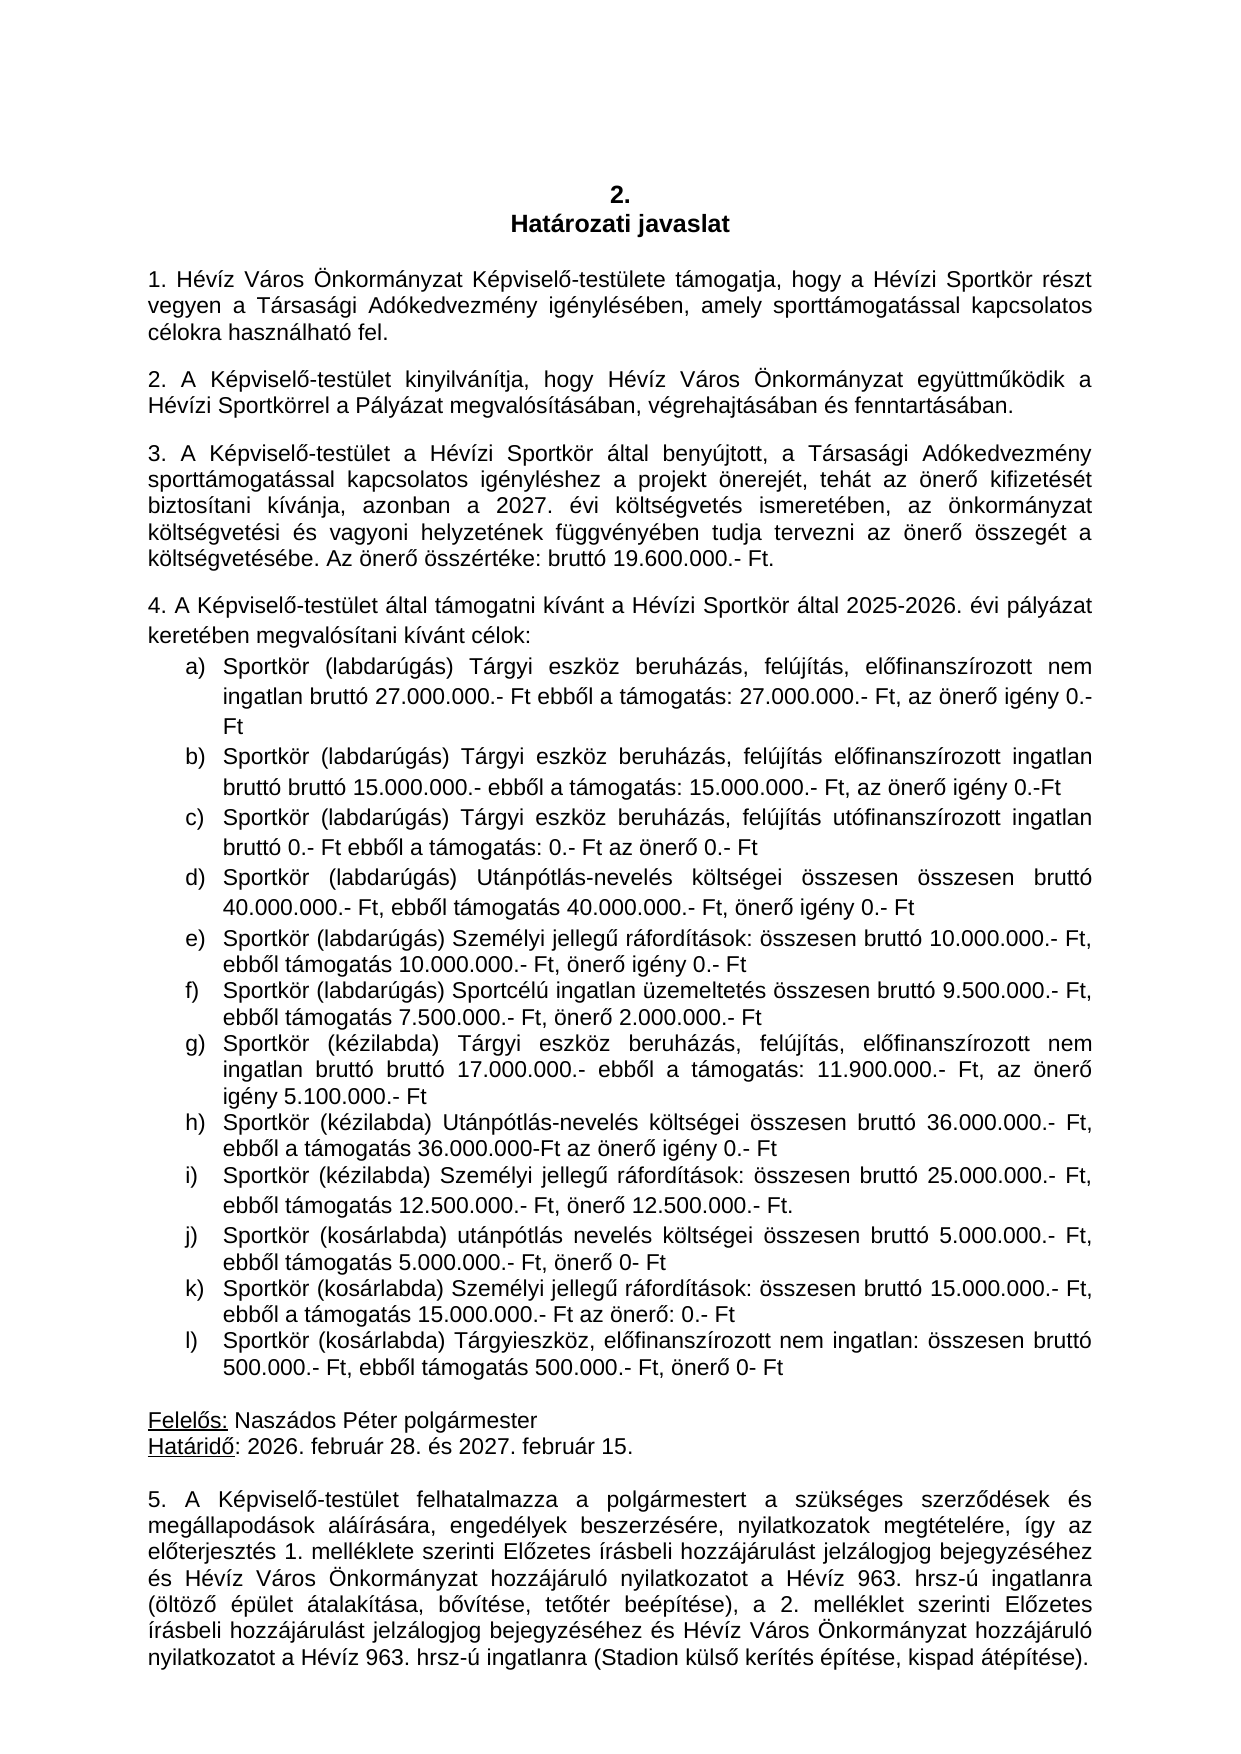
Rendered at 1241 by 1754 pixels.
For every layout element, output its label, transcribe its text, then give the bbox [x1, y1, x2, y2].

text 5. A Képviselő-testület felhatalmazza a polgármestert a szükséges szerződések és megállapodások aláírására, engedélyek beszerzésére, nyilatkozatok megtételére, így az előterjesztés 1. melléklete szerinti Előzetes írásbeli hozzájárulást jelzálogjog bejegyzéséhez és Hévíz Város Önkormányzat hozzájáruló nyilatkozatot a Hévíz 963. hrsz-ú ingatlanra (öltöző épület átalakítása, bővítése, tetőtér beépítése), a 2. melléklet szerinti Előzetes írásbeli hozzájárulást jelzálogjog bejegyzéséhez és Hévíz Város Önkormányzat hozzájáruló nyilatkozatot a Hévíz 963. hrsz-ú ingatlanra (Stadion külső kerítés építése, kispad átépítése). [148, 1486, 1093, 1670]
list Sportkör (kosárlabda) Személyi jellegű ráfordítások: összesen bruttó 15.000.000.- Ft, ebből a támogatás 15.000.000.- Ft az önerő: 0.- Ft [185, 1275, 1093, 1327]
text 1. Hévíz Város Önkormányzat Képviselő-testülete támogatja, hogy a Hévízi Sportkör részt vegyen a Társasági Adókedvezmény igénylésében, amely sporttámogatással kapcsolatos célokra használható fel. [148, 266, 1093, 345]
text Felelős: Naszádos Péter polgármester [148, 1407, 1093, 1433]
list Sportkör (kézilabda) Utánpótlás-nevelés költségei összesen bruttó 36.000.000.- Ft, ebből a támogatás 36.000.000-Ft az önerő igény 0.- Ft [185, 1109, 1093, 1162]
text 3. A Képviselő-testület a Hévízi Sportkör által benyújtott, a Társasági Adókedvezmény sporttámogatással kapcsolatos igényléshez a projekt önerejét, tehát az önerő kifizetését biztosítani kívánja, azonban a 2027. évi költségvetés ismeretében, az önkormányzat költségvetési és vagyoni helyzetének függvényében tudja tervezni az önerő összegét a költségvetésébe. Az önerő összértéke: bruttó 19.600.000.- Ft. [148, 439, 1093, 571]
list Sportkör (labdarúgás) Tárgyi eszköz beruházás, felújítás utófinanszírozott ingatlan bruttó 0.- Ft ebből a támogatás: 0.- Ft az önerő 0.- Ft [185, 804, 1093, 860]
list Sportkör (kézilabda) Tárgyi eszköz beruházás, felújítás, előfinanszírozott nem ingatlan bruttó bruttó 17.000.000.- ebből a támogatás: 11.900.000.- Ft, az önerő igény 5.100.000.- Ft [185, 1030, 1093, 1109]
list Sportkör (labdarúgás) Személyi jellegű ráfordítások: összesen bruttó 10.000.000.- Ft, ebből támogatás 10.000.000.- Ft, önerő igény 0.- Ft [185, 924, 1093, 977]
text 2. A Képviselő-testület kinyilvánítja, hogy Hévíz Város Önkormányzat együttműködik a Hévízi Sportkörrel a Pályázat megvalósításában, végrehajtásában és fenntartásában. [148, 366, 1093, 419]
text 4. A Képviselő-testület által támogatni kívánt a Hévízi Sportkör által 2025-2026. évi pályázat keretében megvalósítani kívánt célok: [148, 592, 1093, 649]
list Sportkör (labdarúgás) Tárgyi eszköz beruházás, felújítás előfinanszírozott ingatlan bruttó bruttó 15.000.000.- ebből a támogatás: 15.000.000.- Ft, az önerő igény 0.-Ft [185, 743, 1093, 800]
list Sportkör (kosárlabda) utánpótlás nevelés költségei összesen bruttó 5.000.000.- Ft, ebből támogatás 5.000.000.- Ft, önerő 0- Ft [185, 1222, 1093, 1275]
text 2. [148, 180, 1093, 209]
text Határidő: 2026. február 28. és 2027. február 15. [148, 1433, 1093, 1459]
list Sportkör (kézilabda) Személyi jellegű ráfordítások: összesen bruttó 25.000.000.- Ft, ebből támogatás 12.500.000.- Ft, önerő 12.500.000.- Ft. [185, 1162, 1093, 1218]
list Sportkör (labdarúgás) Utánpótlás-nevelés költségei összesen összesen bruttó 40.000.000.- Ft, ebből támogatás 40.000.000.- Ft, önerő igény 0.- Ft [185, 864, 1093, 921]
list Sportkör (kosárlabda) Tárgyieszköz, előfinanszírozott nem ingatlan: összesen bruttó 500.000.- Ft, ebből támogatás 500.000.- Ft, önerő 0- Ft [185, 1327, 1093, 1380]
list Határozati javaslat [148, 209, 1093, 237]
list Sportkör (labdarúgás) Sportcélú ingatlan üzemeltetés összesen bruttó 9.500.000.- Ft, ebből támogatás 7.500.000.- Ft, önerő 2.000.000.- Ft [185, 977, 1093, 1030]
list Sportkör (labdarúgás) Tárgyi eszköz beruházás, felújítás, előfinanszírozott nem ingatlan bruttó 27.000.000.- Ft ebből a támogatás: 27.000.000.- Ft, az önerő igény 0.- Ft [185, 653, 1093, 739]
